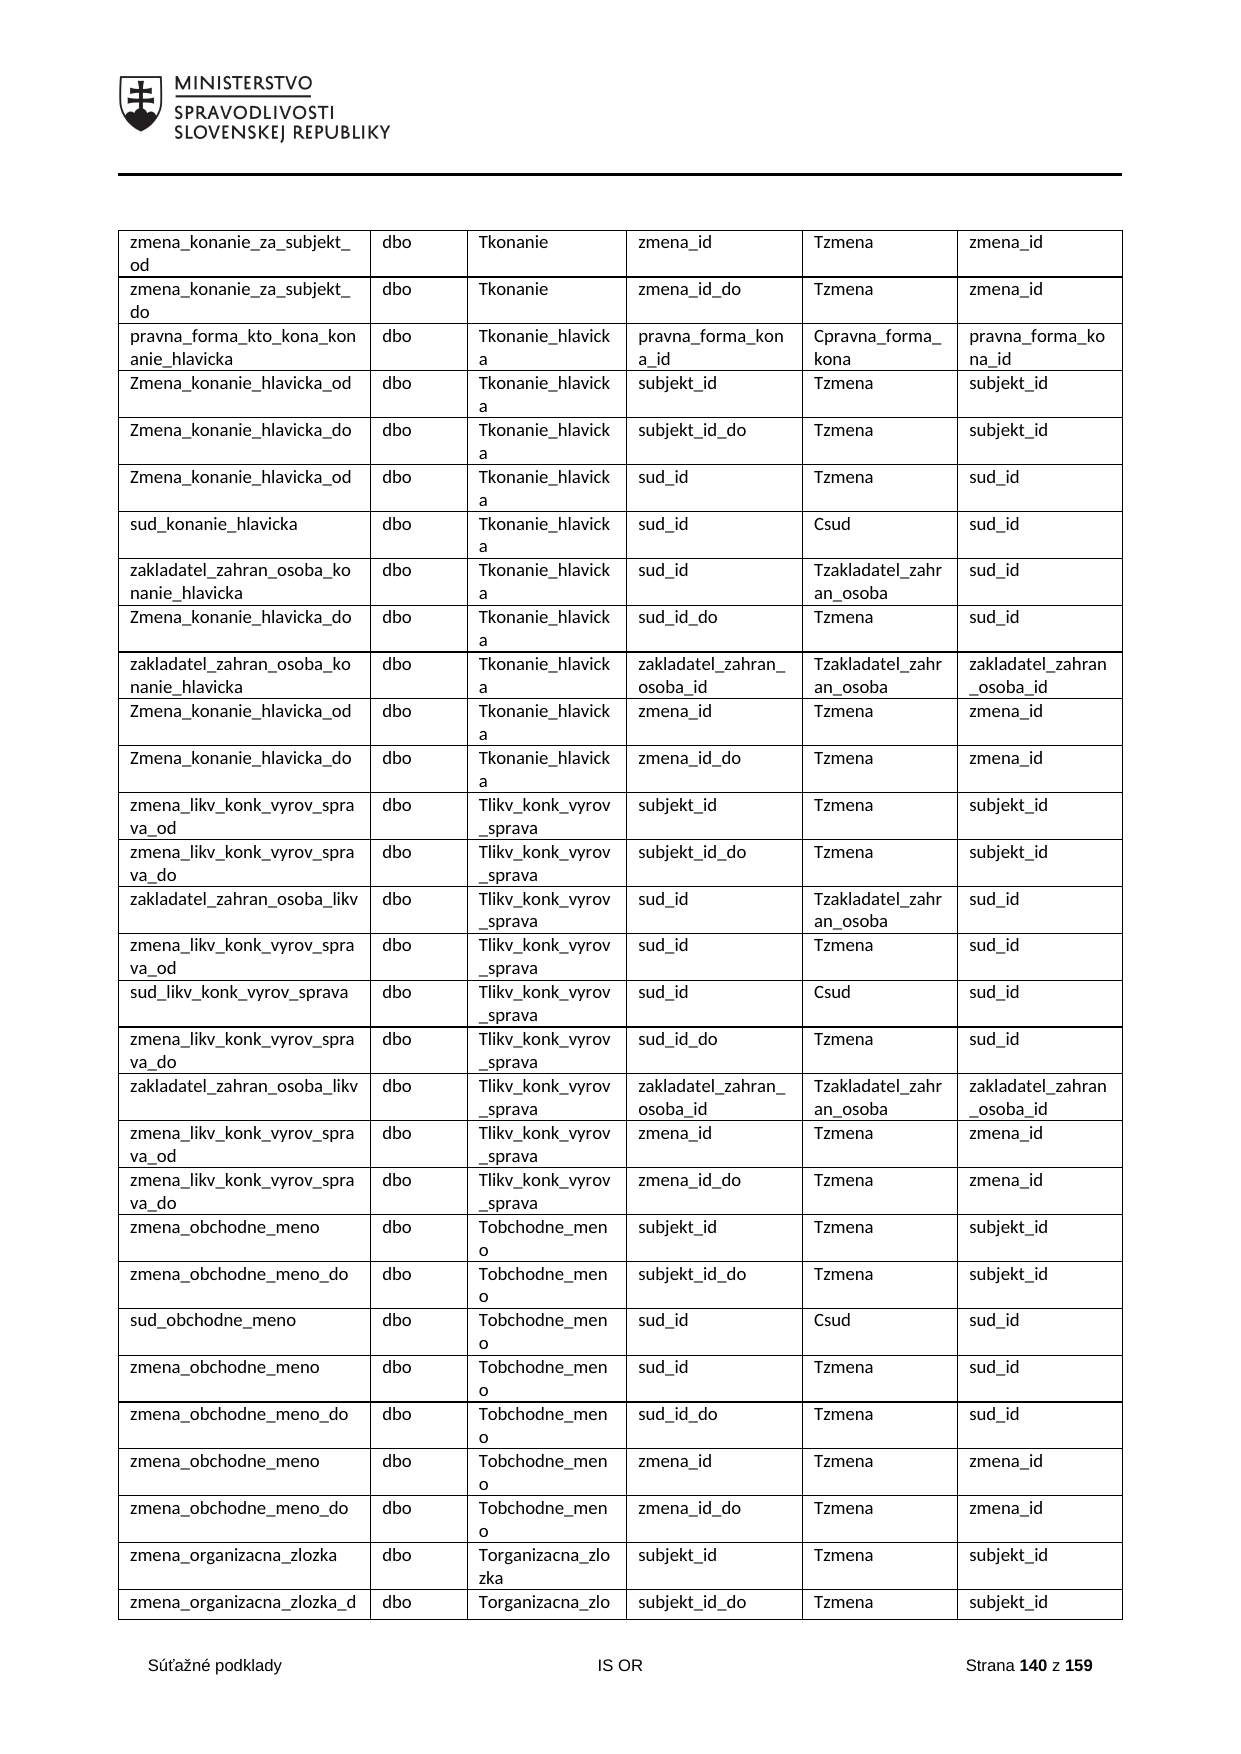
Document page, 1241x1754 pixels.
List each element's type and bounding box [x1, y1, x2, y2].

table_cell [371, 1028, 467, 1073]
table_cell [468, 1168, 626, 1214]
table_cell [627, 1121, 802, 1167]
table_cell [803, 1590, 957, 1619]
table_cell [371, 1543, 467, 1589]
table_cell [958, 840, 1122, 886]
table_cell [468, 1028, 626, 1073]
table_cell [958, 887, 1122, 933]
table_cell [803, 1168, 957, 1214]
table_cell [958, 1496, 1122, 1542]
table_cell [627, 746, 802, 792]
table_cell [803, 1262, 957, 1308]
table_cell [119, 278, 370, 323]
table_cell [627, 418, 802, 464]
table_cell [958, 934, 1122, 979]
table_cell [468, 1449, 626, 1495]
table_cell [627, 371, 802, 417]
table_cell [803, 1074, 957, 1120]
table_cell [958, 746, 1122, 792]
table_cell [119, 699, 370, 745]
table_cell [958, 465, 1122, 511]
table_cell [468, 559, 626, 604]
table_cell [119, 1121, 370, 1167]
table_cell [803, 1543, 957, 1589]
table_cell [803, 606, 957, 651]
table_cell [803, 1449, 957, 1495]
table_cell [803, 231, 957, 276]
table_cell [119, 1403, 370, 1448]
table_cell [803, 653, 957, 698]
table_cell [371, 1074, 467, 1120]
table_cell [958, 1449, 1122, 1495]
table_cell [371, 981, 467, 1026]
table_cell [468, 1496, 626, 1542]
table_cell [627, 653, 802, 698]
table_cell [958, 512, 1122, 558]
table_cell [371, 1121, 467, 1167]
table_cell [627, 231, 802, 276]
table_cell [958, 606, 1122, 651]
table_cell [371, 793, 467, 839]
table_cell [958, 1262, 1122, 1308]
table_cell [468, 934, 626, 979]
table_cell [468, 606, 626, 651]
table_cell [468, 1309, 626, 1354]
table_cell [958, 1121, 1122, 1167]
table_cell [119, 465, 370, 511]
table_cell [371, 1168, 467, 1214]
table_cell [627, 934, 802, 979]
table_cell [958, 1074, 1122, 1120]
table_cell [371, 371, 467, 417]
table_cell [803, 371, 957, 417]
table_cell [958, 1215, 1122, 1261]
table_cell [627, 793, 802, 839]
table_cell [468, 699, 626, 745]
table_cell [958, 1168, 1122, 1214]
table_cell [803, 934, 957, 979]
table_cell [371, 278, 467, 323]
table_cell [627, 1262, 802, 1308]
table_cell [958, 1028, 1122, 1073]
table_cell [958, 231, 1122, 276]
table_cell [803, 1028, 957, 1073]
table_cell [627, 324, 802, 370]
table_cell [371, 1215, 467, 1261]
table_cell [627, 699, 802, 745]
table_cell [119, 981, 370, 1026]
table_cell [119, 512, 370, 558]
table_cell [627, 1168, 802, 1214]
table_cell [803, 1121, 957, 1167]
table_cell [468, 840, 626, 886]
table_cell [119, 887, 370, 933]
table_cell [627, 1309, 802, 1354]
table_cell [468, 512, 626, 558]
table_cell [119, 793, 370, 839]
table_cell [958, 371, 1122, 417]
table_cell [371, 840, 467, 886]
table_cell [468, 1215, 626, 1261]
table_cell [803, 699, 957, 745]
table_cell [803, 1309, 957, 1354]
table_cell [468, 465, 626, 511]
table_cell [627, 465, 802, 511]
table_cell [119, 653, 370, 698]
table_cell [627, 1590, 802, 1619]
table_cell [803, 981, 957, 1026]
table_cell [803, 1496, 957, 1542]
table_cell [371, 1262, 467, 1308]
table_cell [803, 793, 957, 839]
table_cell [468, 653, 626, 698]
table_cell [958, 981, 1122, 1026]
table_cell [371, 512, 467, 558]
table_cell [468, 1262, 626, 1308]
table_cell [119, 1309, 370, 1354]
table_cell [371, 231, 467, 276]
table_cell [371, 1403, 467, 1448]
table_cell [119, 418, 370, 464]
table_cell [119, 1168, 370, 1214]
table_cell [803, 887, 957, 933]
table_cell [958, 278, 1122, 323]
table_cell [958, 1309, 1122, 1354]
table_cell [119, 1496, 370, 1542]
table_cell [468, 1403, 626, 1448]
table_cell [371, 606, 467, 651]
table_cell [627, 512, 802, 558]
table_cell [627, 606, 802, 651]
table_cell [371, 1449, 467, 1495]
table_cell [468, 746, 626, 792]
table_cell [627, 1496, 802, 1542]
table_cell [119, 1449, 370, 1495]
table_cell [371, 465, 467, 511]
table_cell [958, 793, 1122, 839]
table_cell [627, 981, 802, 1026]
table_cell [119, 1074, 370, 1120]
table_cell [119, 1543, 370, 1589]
picture [118, 73, 390, 144]
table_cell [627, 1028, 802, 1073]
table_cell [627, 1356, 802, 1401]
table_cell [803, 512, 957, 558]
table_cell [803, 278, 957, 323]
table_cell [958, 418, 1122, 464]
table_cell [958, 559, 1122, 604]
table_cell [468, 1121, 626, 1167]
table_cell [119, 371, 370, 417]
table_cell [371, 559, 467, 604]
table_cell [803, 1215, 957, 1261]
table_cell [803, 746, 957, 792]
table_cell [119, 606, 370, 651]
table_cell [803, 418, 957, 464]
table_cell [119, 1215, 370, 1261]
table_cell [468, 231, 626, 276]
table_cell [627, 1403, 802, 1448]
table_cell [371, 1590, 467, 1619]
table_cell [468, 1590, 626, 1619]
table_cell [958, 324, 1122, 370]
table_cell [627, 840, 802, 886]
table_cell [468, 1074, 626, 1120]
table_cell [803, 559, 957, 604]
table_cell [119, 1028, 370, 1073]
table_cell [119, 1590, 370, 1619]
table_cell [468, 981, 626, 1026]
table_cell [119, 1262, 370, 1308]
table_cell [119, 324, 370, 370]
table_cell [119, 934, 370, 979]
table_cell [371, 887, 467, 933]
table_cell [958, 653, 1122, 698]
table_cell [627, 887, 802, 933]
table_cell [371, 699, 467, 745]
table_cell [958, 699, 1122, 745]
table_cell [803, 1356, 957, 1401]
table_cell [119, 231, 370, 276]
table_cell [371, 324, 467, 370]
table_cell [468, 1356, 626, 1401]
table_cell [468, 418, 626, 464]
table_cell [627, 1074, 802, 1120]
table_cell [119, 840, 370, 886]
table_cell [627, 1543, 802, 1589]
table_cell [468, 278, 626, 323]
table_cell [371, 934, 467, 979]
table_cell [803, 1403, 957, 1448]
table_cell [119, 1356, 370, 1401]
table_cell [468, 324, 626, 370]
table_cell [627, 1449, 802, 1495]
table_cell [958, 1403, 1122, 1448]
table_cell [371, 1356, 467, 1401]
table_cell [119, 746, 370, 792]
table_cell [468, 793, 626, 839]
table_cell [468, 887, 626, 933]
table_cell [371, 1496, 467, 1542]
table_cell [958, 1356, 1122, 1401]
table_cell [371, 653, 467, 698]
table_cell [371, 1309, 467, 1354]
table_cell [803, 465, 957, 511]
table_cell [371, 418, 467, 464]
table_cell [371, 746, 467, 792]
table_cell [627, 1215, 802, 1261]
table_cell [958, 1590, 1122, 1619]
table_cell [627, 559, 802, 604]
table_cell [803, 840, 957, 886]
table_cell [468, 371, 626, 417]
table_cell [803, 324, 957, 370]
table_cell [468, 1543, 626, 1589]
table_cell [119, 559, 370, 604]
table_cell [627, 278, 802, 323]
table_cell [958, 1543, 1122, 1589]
